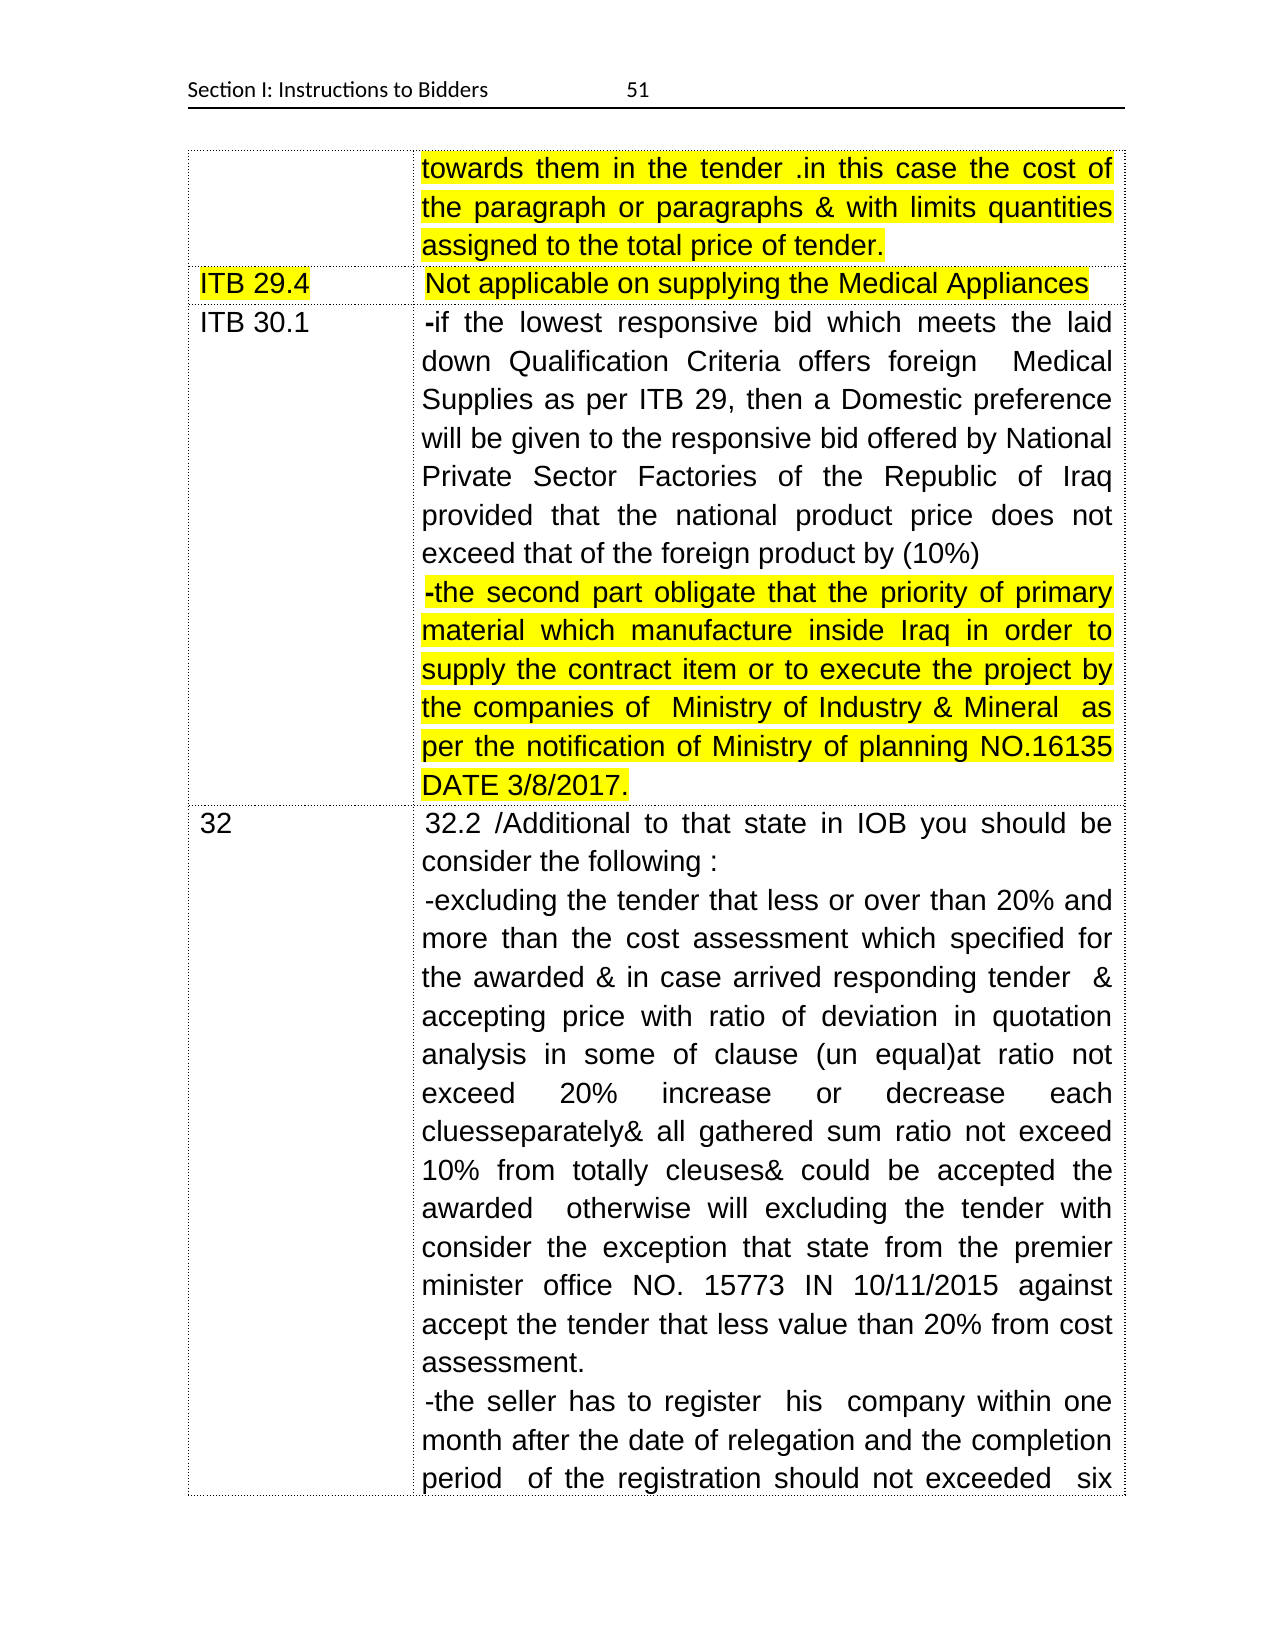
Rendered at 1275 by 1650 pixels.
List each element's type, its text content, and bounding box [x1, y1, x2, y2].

table_cell 27 [188, 150, 413, 266]
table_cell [413, 150, 1125, 266]
table_cell -if the lowest responsive bid which meets the laid down Qualification Criteria offers foreign Medical Supplies as per ITB 29, then a Domestic preference will be given to the responsive bid offered by National Private Sector Factories of the Republic of Iraq provided that the national product price does not exceed that of the foreign product by (10%) -the second part obligate that the priority of primary material which manufacture inside Iraq in order to supply the contract item or to execute the project by the companies of Ministry of Industry & Mineral as per the notification of Ministry of planning NO.16135 DATE 3/8/2017. [413, 304, 1125, 805]
table_cell 32 [188, 805, 413, 1495]
table_cell ITB 30.1 [188, 304, 413, 805]
table_cell Not applicable on supplying the Medical Appliances [413, 266, 1125, 304]
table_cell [413, 805, 1125, 1495]
table_cell ITB 29.4 [188, 266, 413, 304]
